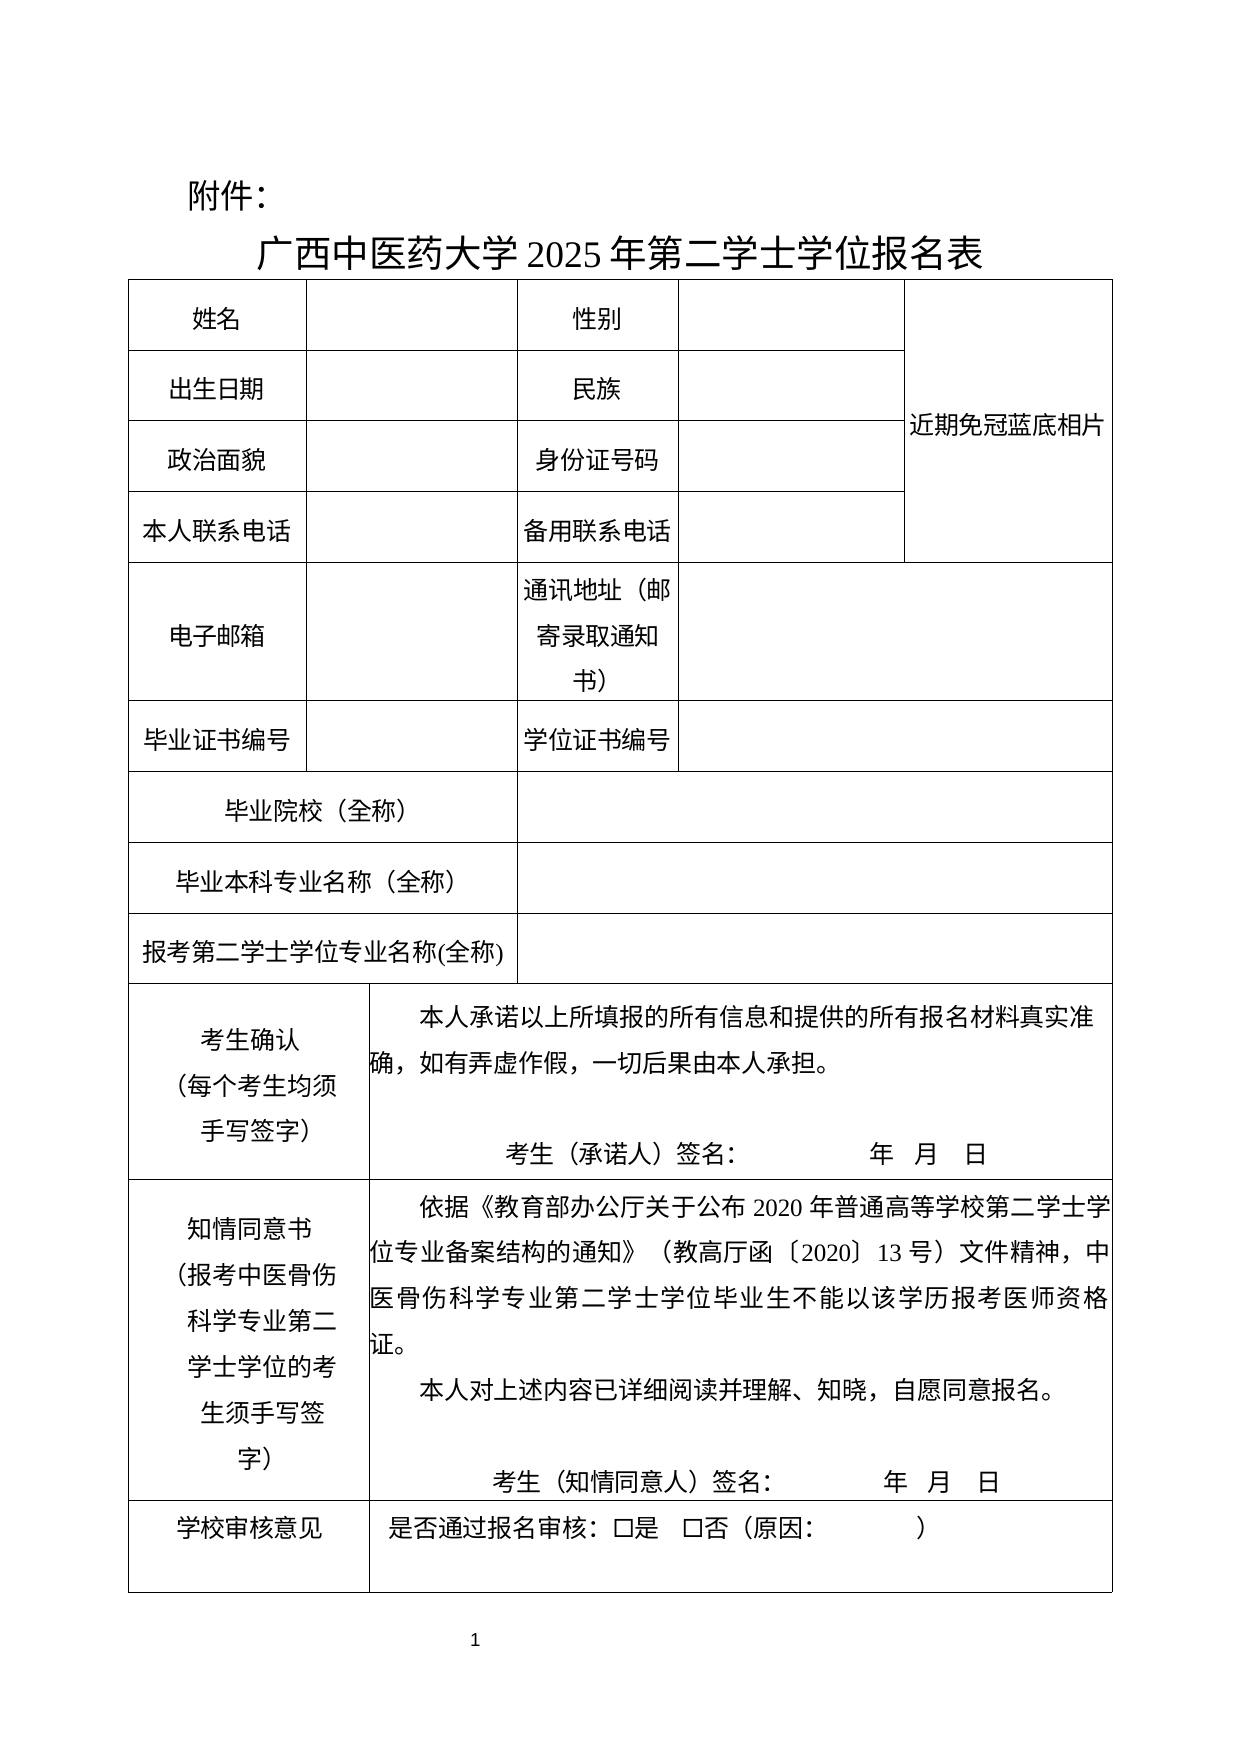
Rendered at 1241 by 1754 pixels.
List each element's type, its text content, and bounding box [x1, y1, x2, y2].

table_cell 本人承诺以上所填报的所有信息和提供的所有报名材料真实准确，如有弄虚作假，一切后果由本人承担。 考生（承诺人）签名： 年 月 日 [370, 984, 1112, 1179]
table_cell [307, 351, 517, 420]
table_cell [679, 563, 1112, 700]
table_cell 通讯地址（邮寄录取通知书） [518, 563, 678, 700]
table_cell 报考第二学士学位专业名称(全称) [129, 914, 517, 983]
table_cell [307, 701, 517, 771]
table_cell 电子邮箱 [129, 563, 306, 700]
table_cell 身份证号码 [518, 421, 678, 491]
table_cell 本人联系电话 [129, 492, 306, 562]
table_cell 知情同意书 （报考中医骨伤科学专业第二学士学位的考生须手写签字） [129, 1180, 369, 1500]
text 广西中医药大学2025年第二学士学位报名表 [187, 220, 1053, 279]
table_cell [679, 492, 904, 562]
table_cell [307, 563, 517, 700]
table_cell 学位证书编号 [518, 701, 678, 771]
table_cell [518, 772, 1112, 842]
table_cell 民族 [518, 351, 678, 420]
table_cell [679, 701, 1112, 771]
table_cell 毕业院校（全称） [129, 772, 517, 842]
table_cell 备用联系电话 [518, 492, 678, 562]
text 附件： [187, 162, 1053, 220]
table_cell 出生日期 [129, 351, 306, 420]
table_cell 毕业本科专业名称（全称） [129, 843, 517, 912]
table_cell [370, 1501, 1112, 1591]
table_header [679, 280, 904, 349]
table_header 性别 [518, 280, 678, 349]
table_cell [679, 421, 904, 491]
table_cell 依据《教育部办公厅关于公布 2020 年普通高等学校第二学士学位专业备案结构的通知》（教高厅函〔2020〕13 号）文件精神，中医骨伤科学专业第二学士学位毕业生不能以该学历报考医师资格证。 本人对上述内容已详细阅读并理解、知晓，自愿同意报名。 考生（知情同意人）签名： 年 月 日 [370, 1180, 1112, 1500]
table_cell [307, 492, 517, 562]
table_header 近期免冠蓝底相片 [905, 280, 1112, 562]
table_cell 学校审核意见 [129, 1501, 369, 1591]
table_cell [518, 843, 1112, 912]
table_cell 毕业证书编号 [129, 701, 306, 771]
table_cell 政治面貌 [129, 421, 306, 491]
table_cell [679, 351, 904, 420]
table_cell [518, 914, 1112, 983]
table_cell 考生确认 （每个考生均须手写签字） [129, 984, 369, 1179]
table_cell [307, 421, 517, 491]
table_header 姓名 [129, 280, 306, 349]
table_header [307, 280, 517, 349]
